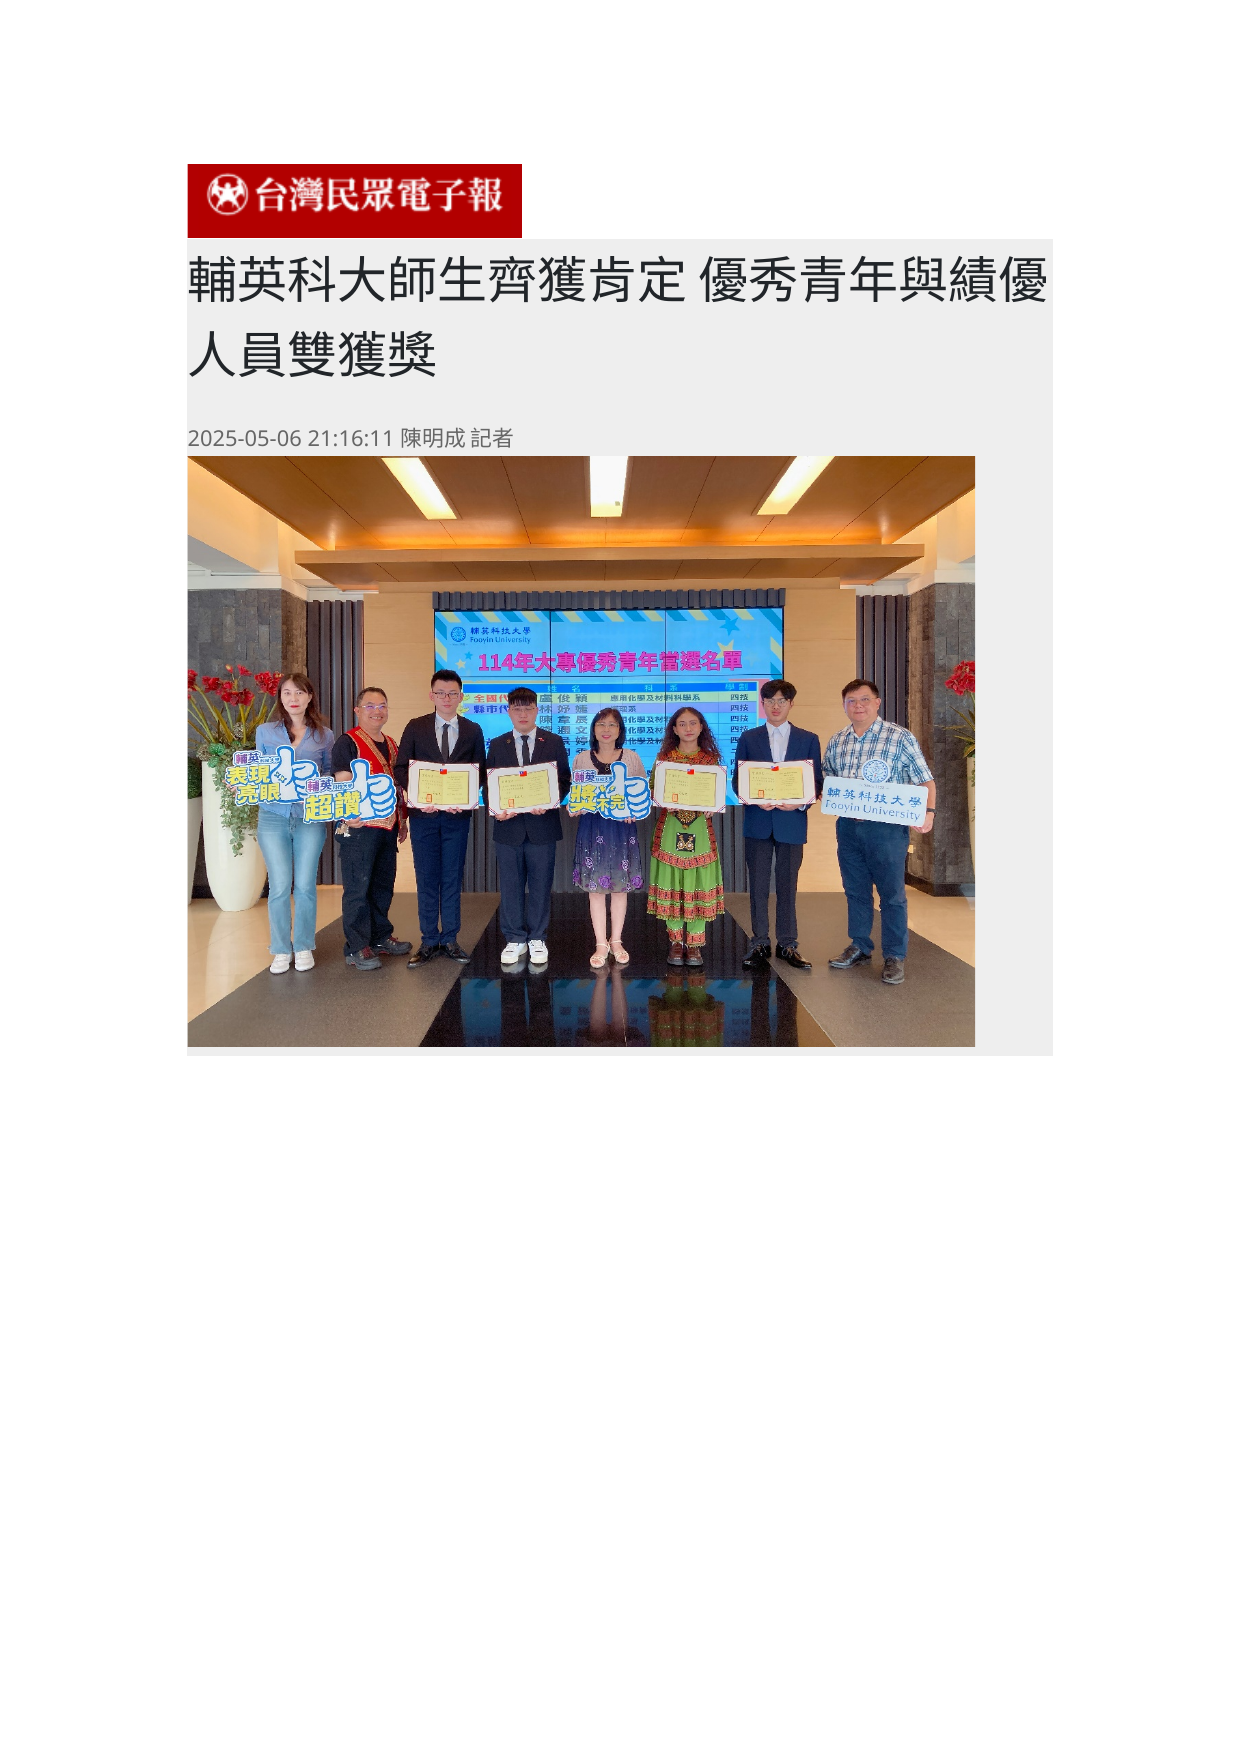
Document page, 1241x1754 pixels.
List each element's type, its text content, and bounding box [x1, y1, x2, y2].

text 2025-05-06 21:16:11 陳明成 記者 [187, 419, 1053, 456]
text 輔英科大師生齊獲肯定 優秀青年與績優人員雙獲獎 [187, 239, 1053, 389]
picture [187, 456, 976, 1047]
